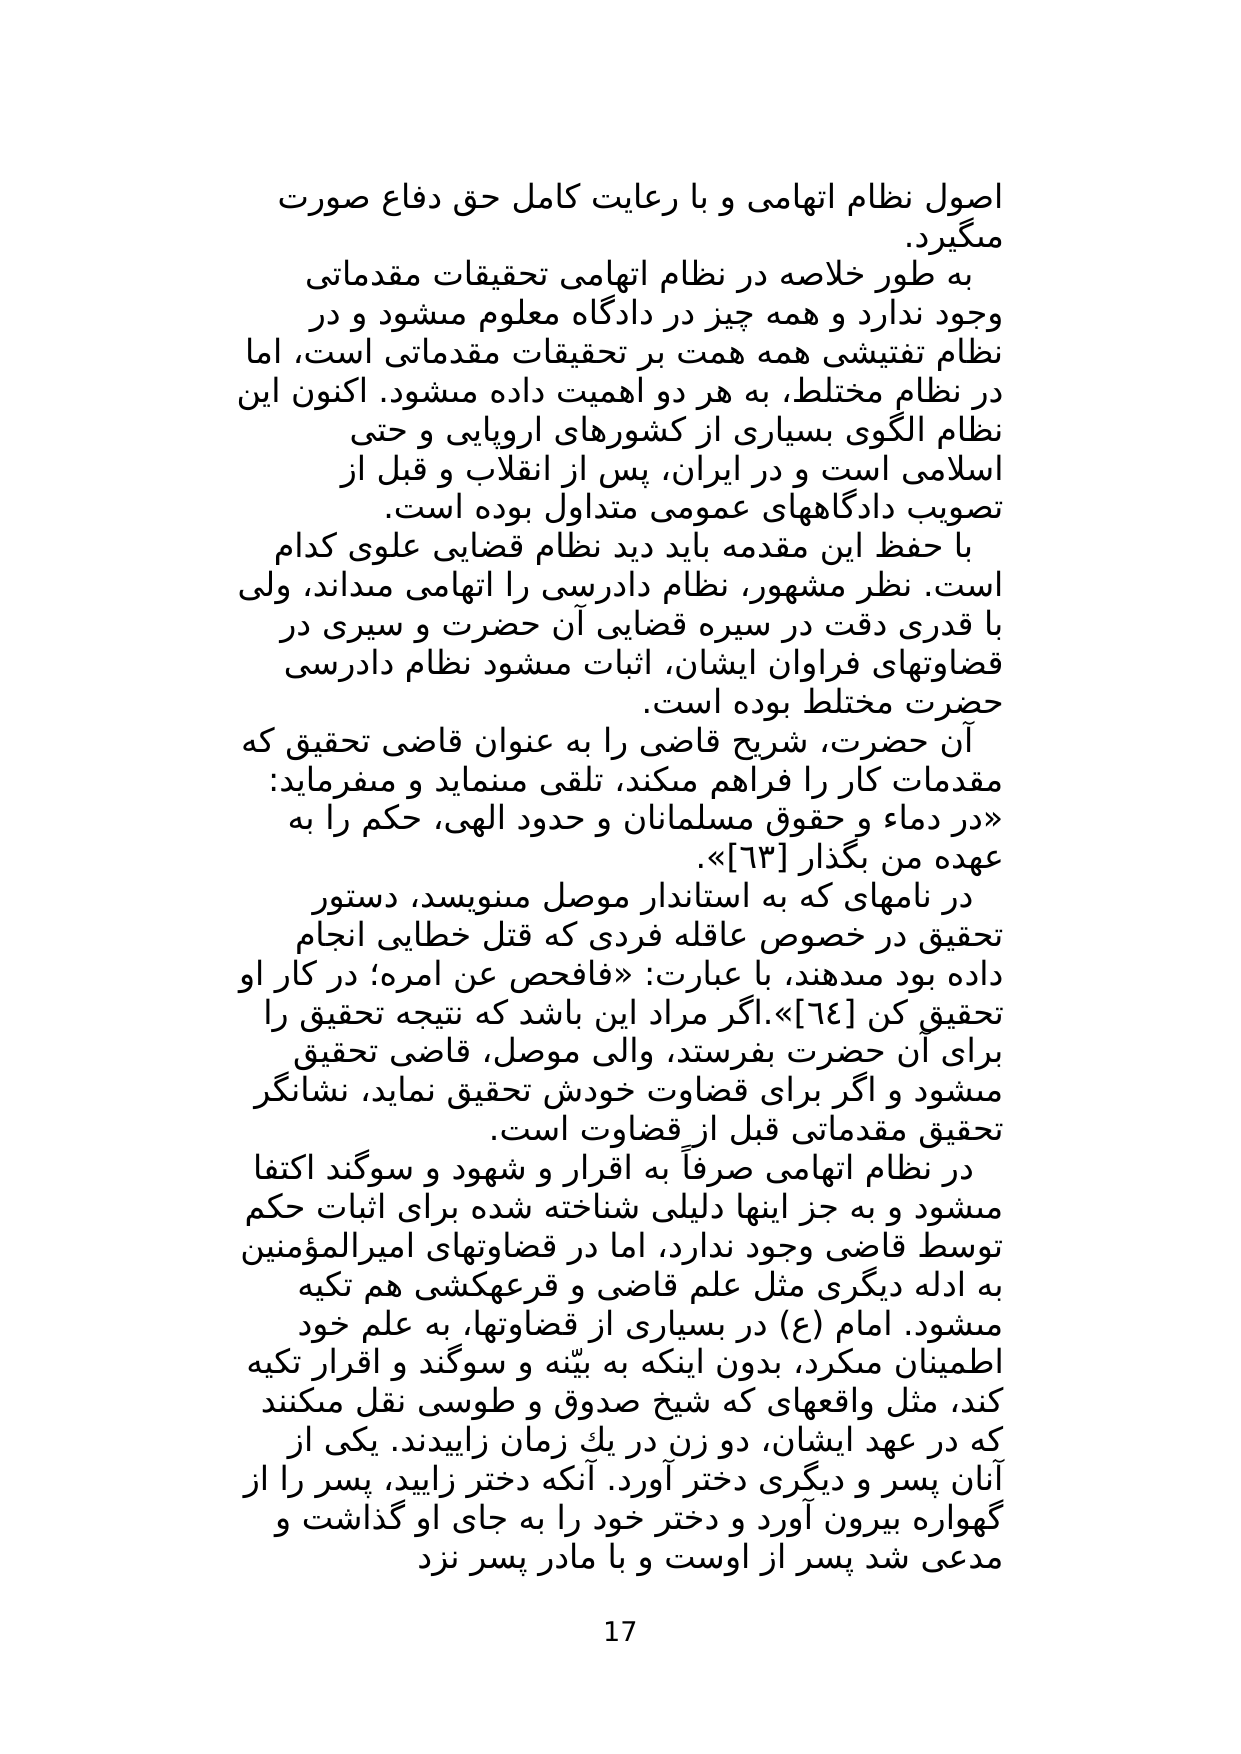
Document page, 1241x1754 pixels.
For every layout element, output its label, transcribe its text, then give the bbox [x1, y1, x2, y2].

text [236, 177, 1004, 255]
text آن حضرت، شريح قاضى را به عنوان قاضى تحقيق كه مقدمات كار را فراهم مى‏كند، تلقى مى‏نمايد و مى‏فرمايد: «در دماء و حقوق مسلمانان و حدود الهى، حكم را به عهده من بگذار [٦٣]». [236, 721, 1004, 877]
text با حفظ اين مقدمه بايد ديد نظام قضايى علوى كدام است. نظر مشهور، نظام دادرسى را اتهامى مى‏داند، ولى با قدرى دقت در سيره قضايى آن حضرت و سيرى در قضاوتهاى فراوان ايشان، اثبات مى‏شود نظام دادرسى حضرت مختلط بوده است. [236, 527, 1004, 721]
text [236, 1148, 1004, 1576]
text به طور خلاصه در نظام اتهامى تحقيقات مقدماتى وجود ندارد و همه چيز در دادگاه معلوم مى‏شود و در نظام تفتيشى همه همت بر تحقيقات مقدماتى است، اما در نظام مختلط، به هر دو اهميت داده مى‏شود. اكنون اين نظام الگوى بسيارى از كشورهاى اروپايى و حتى اسلامى است و در ايران، پس از انقلاب و قبل از تصويب دادگاههاى عمومى متداول بوده است. [236, 255, 1004, 527]
text در نامه‏اى كه به استاندار موصل مى‏نويسد، دستور تحقيق در خصوص عاقله فردى كه قتل خطايى انجام داده بود مى‏دهند، با عبارت: «فافحص عن امره؛ در كار او تحقيق كن‏ [٦٤]».اگر مراد اين باشد كه نتيجه تحقيق را براى آن حضرت بفرستد، والى موصل، قاضى تحقيق مى‏شود و اگر براى قضاوت خودش تحقيق نمايد، نشانگر تحقيق مقدماتى قبل از قضاوت است. [236, 877, 1004, 1148]
